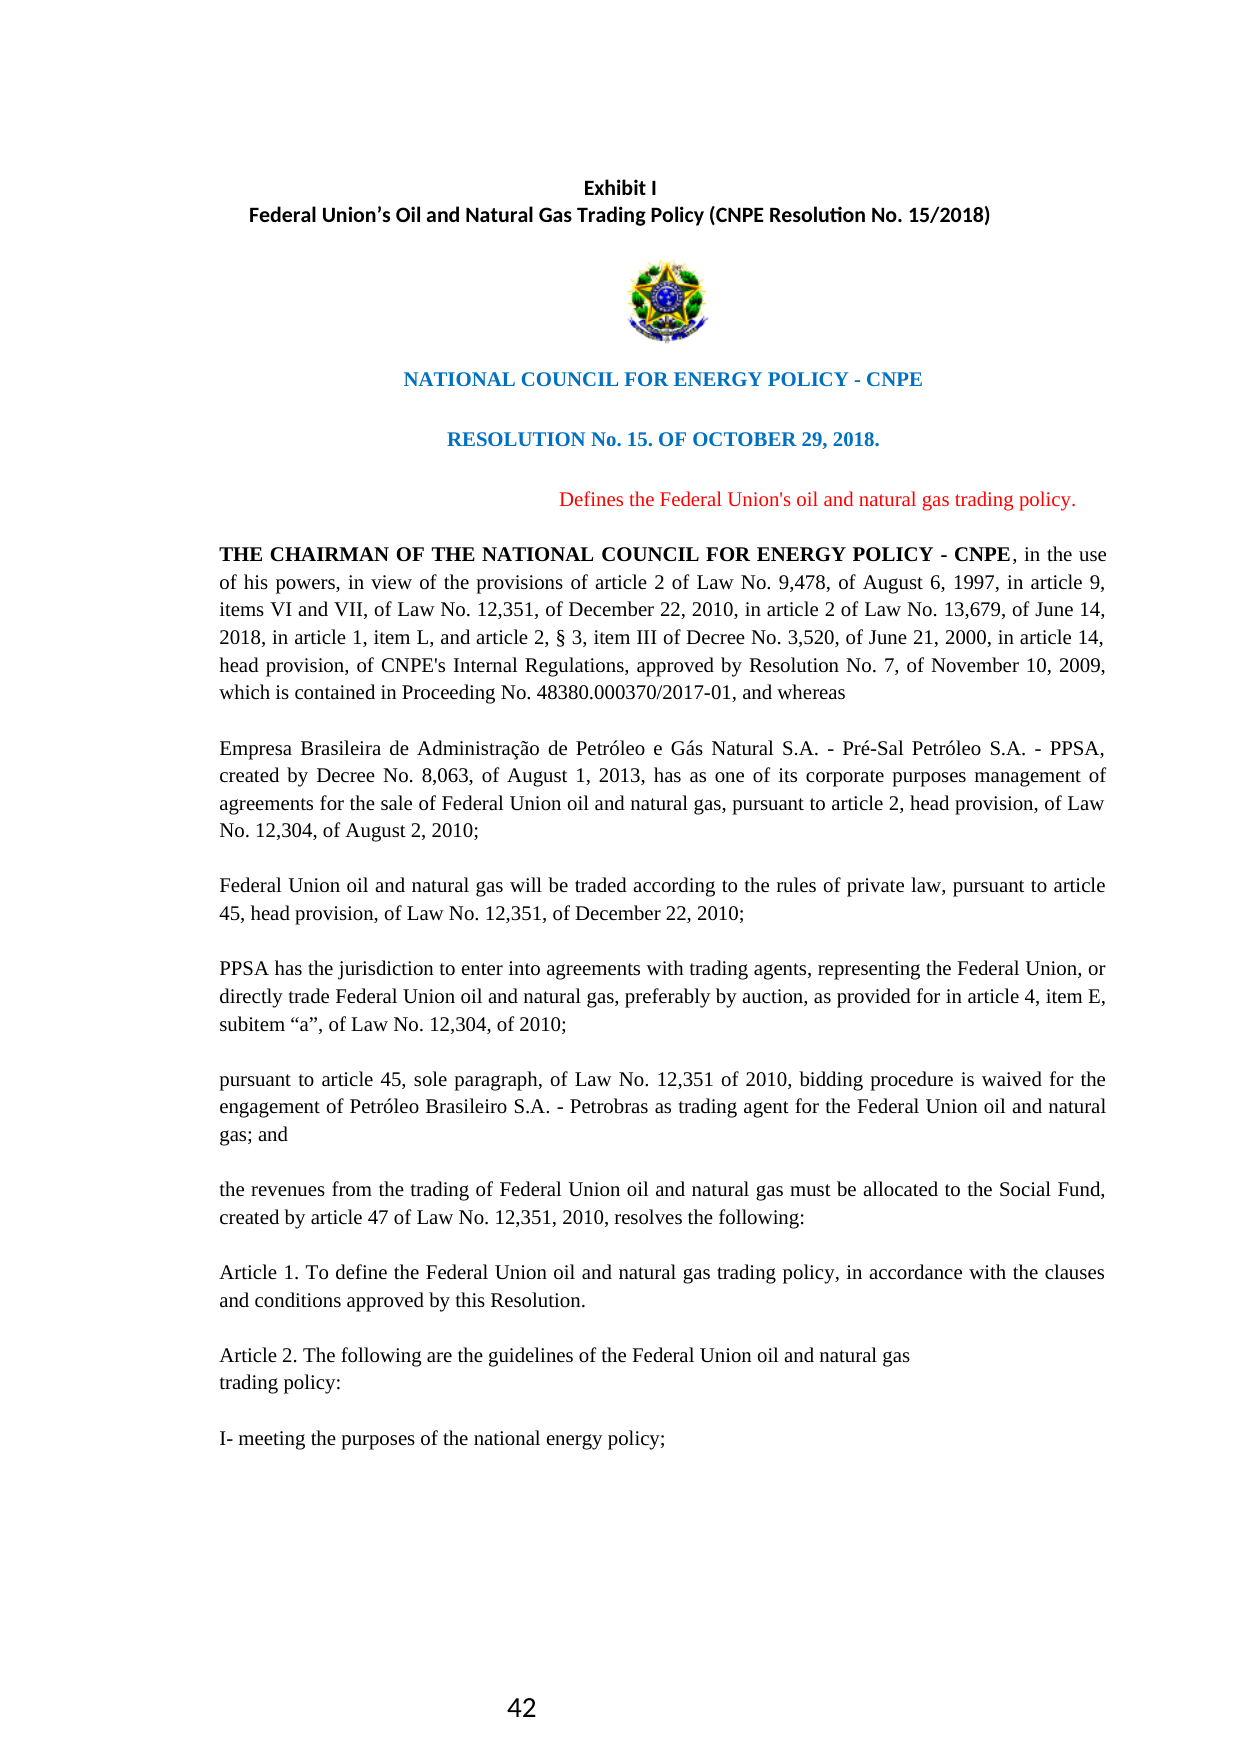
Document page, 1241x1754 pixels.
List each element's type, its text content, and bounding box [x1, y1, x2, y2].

list Federal Union’s Oil and Natural Gas Trading Policy (CNPE Resolution No. 15/2018) [177, 201, 1063, 228]
list Exhibit I [177, 174, 1063, 201]
